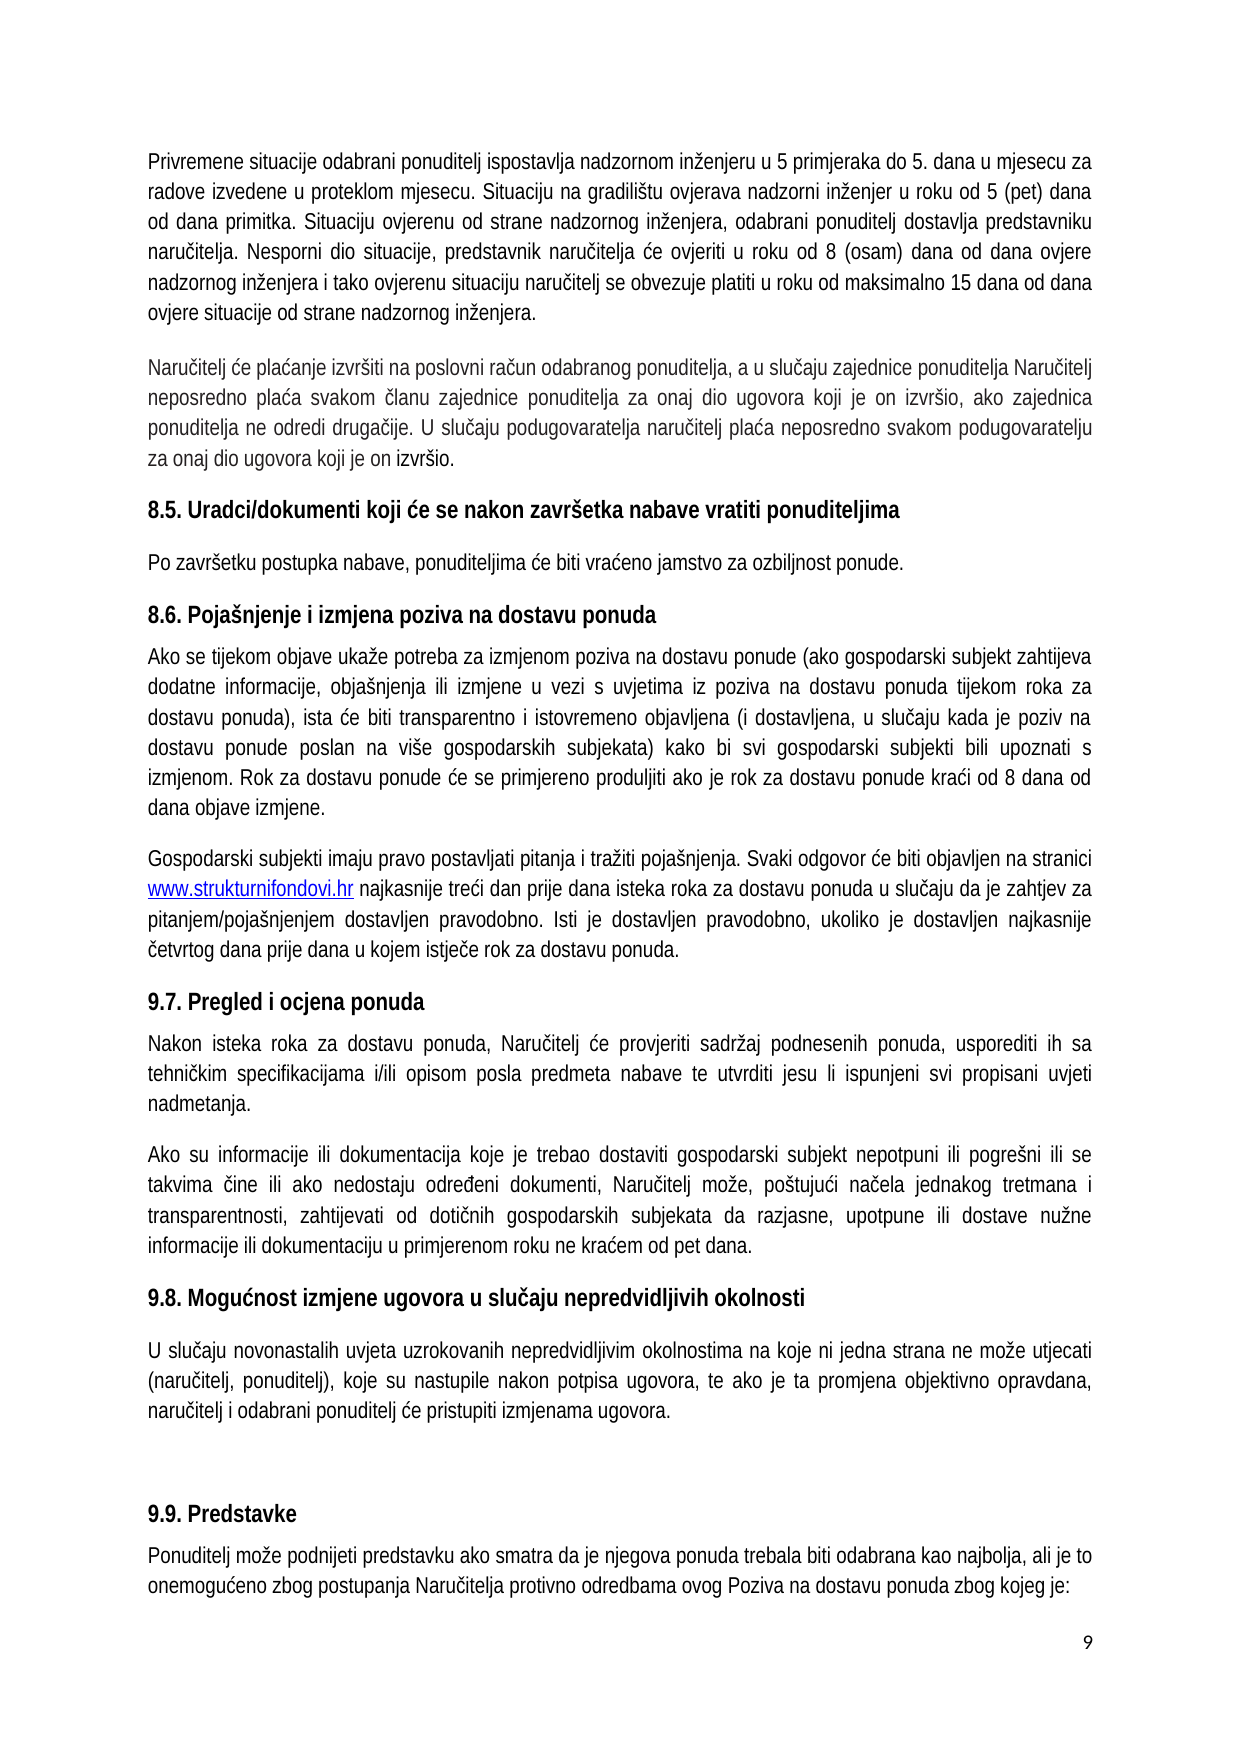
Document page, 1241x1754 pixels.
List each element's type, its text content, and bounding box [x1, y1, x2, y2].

text Gospodarski subjekti imaju pravo postavljati pitanja i tražiti pojašnjenja. Svaki odgovor će biti objavljen na stranici www.strukturnifondovi.hr najkasnije treći dan prije dana isteka roka za dostavu ponuda u slučaju da je zahtjev za pitanjem/pojašnjenjem dostavljen pravodobno. Isti je dostavljen pravodobno, ukoliko je dostavljen najkasnije četvrtog dana prije dana u kojem istječe rok za dostavu ponuda. [148, 845, 1093, 962]
subtitle 9.7. Pregled i ocjena ponuda [148, 987, 1093, 1016]
subtitle 9.8. Mogućnost izmjene ugovora u slučaju nepredvidljivih okolnosti [148, 1283, 1093, 1312]
subtitle 8.6. Pojašnjenje i izmjena poziva na dostavu ponuda [148, 600, 1093, 629]
subtitle 9.9. Predstavke [148, 1499, 1093, 1528]
text Ako se tijekom objave ukaže potreba za izmjenom poziva na dostavu ponude (ako gospodarski subjekt zahtijeva dodatne informacije, objašnjenja ili izmjene u vezi s uvjetima iz poziva na dostavu ponuda tijekom roka za dostavu ponuda), ista će biti transparentno i istovremeno objavljena (i dostavljena, u slučaju kada je poziv na dostavu ponude poslan na više gospodarskih subjekata) kako bi svi gospodarski subjekti bili upoznati s izmjenom. Rok za dostavu ponude će se primjereno produljiti ako je rok za dostavu ponude kraći od 8 dana od dana objave izmjene. [148, 643, 1093, 821]
text Po završetku postupka nabave, ponuditeljima će biti vraćeno jamstvo za ozbiljnost ponude. [148, 549, 1093, 576]
text Privremene situacije odabrani ponuditelj ispostavlja nadzornom inženjeru u 5 primjeraka do 5. dana u mjesecu za radove izvedene u proteklom mjesecu. Situaciju na gradilištu ovjerava nadzorni inženjer u roku od 5 (pet) dana od dana primitka. Situaciju ovjerenu od strane nadzornog inženjera, odabrani ponuditelj dostavlja predstavniku naručitelja. Nesporni dio situacije, predstavnik naručitelja će ovjeriti u roku od 8 (osam) dana od dana ovjere nadzornog inženjera i tako ovjerenu situaciju naručitelj se obvezuje platiti u roku od maksimalno 15 dana od dana ovjere situacije od strane nadzornog inženjera. [148, 148, 1093, 325]
text Ako su informacije ili dokumentacija koje je trebao dostaviti gospodarski subjekt nepotpuni ili pogrešni ili se takvima čine ili ako nedostaju određeni dokumenti, Naručitelj može, poštujući načela jednakog tretmana i transparentnosti, zahtijevati od dotičnih gospodarskih subjekata da razjasne, upotpune ili dostave nužne informacije ili dokumentaciju u primjerenom roku ne kraćem od pet dana. [148, 1141, 1093, 1258]
text U slučaju novonastalih uvjeta uzrokovanih nepredvidljivim okolnostima na koje ni jedna strana ne može utjecati (naručitelj, ponuditelj), koje su nastupile nakon potpisa ugovora, te ako je ta promjena objektivno opravdana, naručitelj i odabrani ponuditelj će pristupiti izmjenama ugovora. [148, 1337, 1093, 1423]
text Ponuditelj može podnijeti predstavku ako smatra da je njegova ponuda trebala biti odabrana kao najbolja, ali je to onemogućeno zbog postupanja Naručitelja protivno odredbama ovog Poziva na dostavu ponuda zbog kojeg je: [148, 1542, 1093, 1598]
text Nakon isteka roka za dostavu ponuda, Naručitelj će provjeriti sadržaj podnesenih ponuda, usporediti ih sa tehničkim specifikacijama i/ili opisom posla predmeta nabave te utvrditi jesu li ispunjeni svi propisani uvjeti nadmetanja. [148, 1030, 1093, 1117]
text Naručitelj će plaćanje izvršiti na poslovni račun odabranog ponuditelja, a u slučaju zajednice ponuditelja Naručitelj neposredno plaća svakom članu zajednice ponuditelja za onaj dio ugovora koji je on izvršio, ako zajednica ponuditelja ne odredi drugačije. U slučaju podugovaratelja naručitelj plaća neposredno svakom podugovaratelju za onaj dio ugovora koji je on izvršio. [148, 354, 1093, 471]
subtitle 8.5. Uradci/dokumenti koji će se nakon završetka nabave vratiti ponuditeljima [148, 496, 1093, 524]
